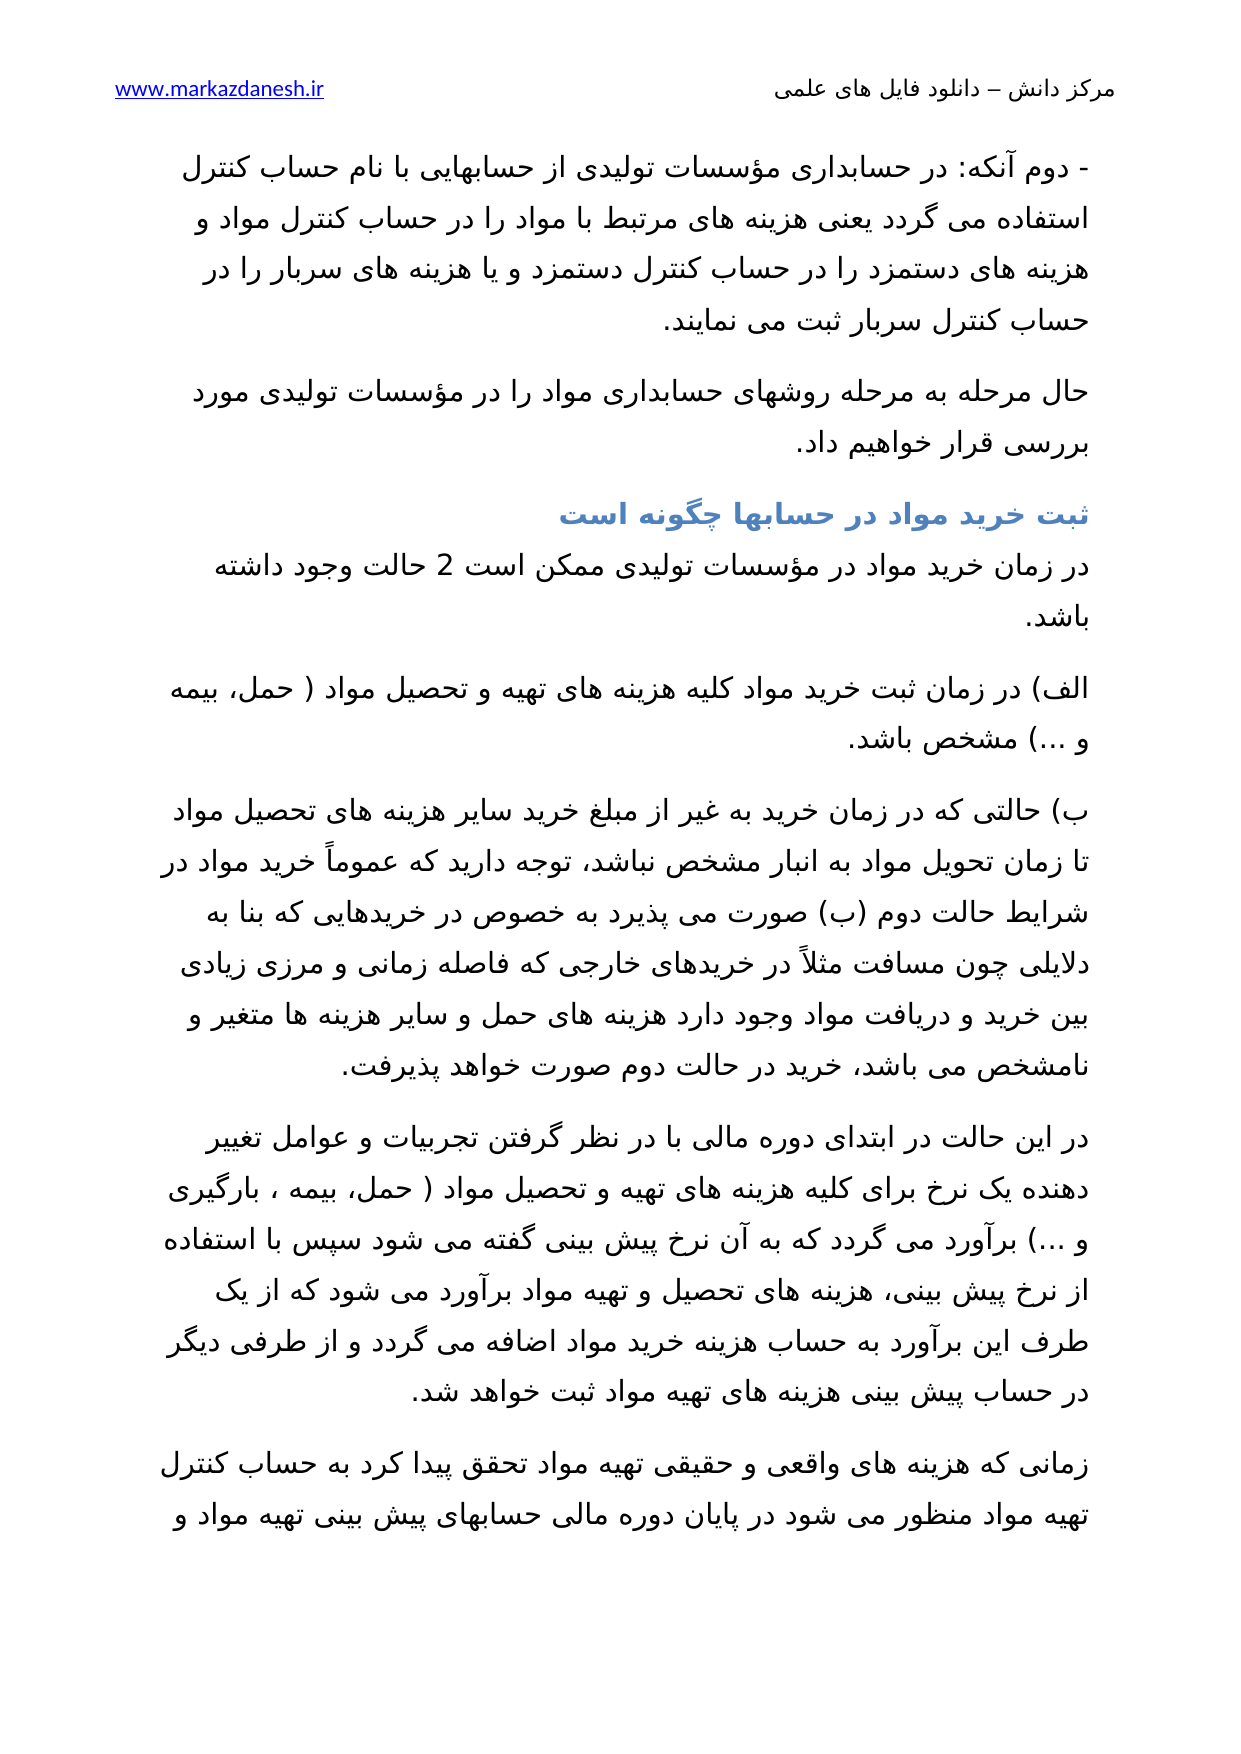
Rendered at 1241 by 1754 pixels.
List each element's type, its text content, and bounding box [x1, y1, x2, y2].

text ب) حالتی که در زمان خرید به غیر از مبلغ خرید سایر هزینه های تحصیل مواد تا زمان تحویل مواد به انبار مشخص نباشد، توجه دارید که عموماً خرید مواد در شرایط حالت دوم (ب) صورت می پذیرد به خصوص در خریدهایی که بنا به دلایلی چون مسافت مثلاً در خریدهای خارجی که فاصله زمانی و مرزی زیادی بین خرید و دریافت مواد وجود دارد هزینه های حمل و سایر هزینه ها متغیر و نامشخص می باشد، خرید در حالت دوم صورت خواهد پذیرفت. [150, 794, 1090, 1082]
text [150, 1447, 1090, 1531]
text الف) در زمان ثبت خرید مواد کلیه هزینه های تهیه و تحصیل مواد ( حمل، بیمه و ...) مشخص باشد. [150, 671, 1090, 756]
text - دوم آنکه: در حسابداری مؤسسات تولیدی از حسابهایی با نام حساب کنترل استفاده می گردد یعنی هزینه های مرتبط با مواد را در حساب کنترل مواد و هزینه های دستمزد را در حساب کنترل دستمزد و یا هزینه های سربار را در حساب کنترل سربار ثبت می نمایند. [150, 150, 1090, 337]
subtitle ثبت خرید مواد در حسابها چگونه است [150, 497, 1090, 531]
text حال مرحله به مرحله روشهای حسابداری مواد را در مؤسسات تولیدی مورد بررسی قرار خواهیم داد. [150, 374, 1090, 459]
text در این حالت در ابتدای دوره مالی با در نظر گرفتن تجربیات و عوامل تغییر دهنده یک نرخ برای کلیه هزینه های تهیه و تحصیل مواد ( حمل، بیمه ، بارگیری و ...) برآورد می گردد که به آن نرخ پیش بینی گفته می شود سپس با استفاده از نرخ پیش بینی، هزینه های تحصیل و تهیه مواد برآورد می شود که از یک طرف این برآورد به حساب هزینه خرید مواد اضافه می گردد و از طرفی دیگر در حساب پیش بینی هزینه های تهیه مواد ثبت خواهد شد. [150, 1120, 1090, 1409]
text در زمان خرید مواد در مؤسسات تولیدی ممکن است 2 حالت وجود داشته باشد. [150, 548, 1090, 633]
